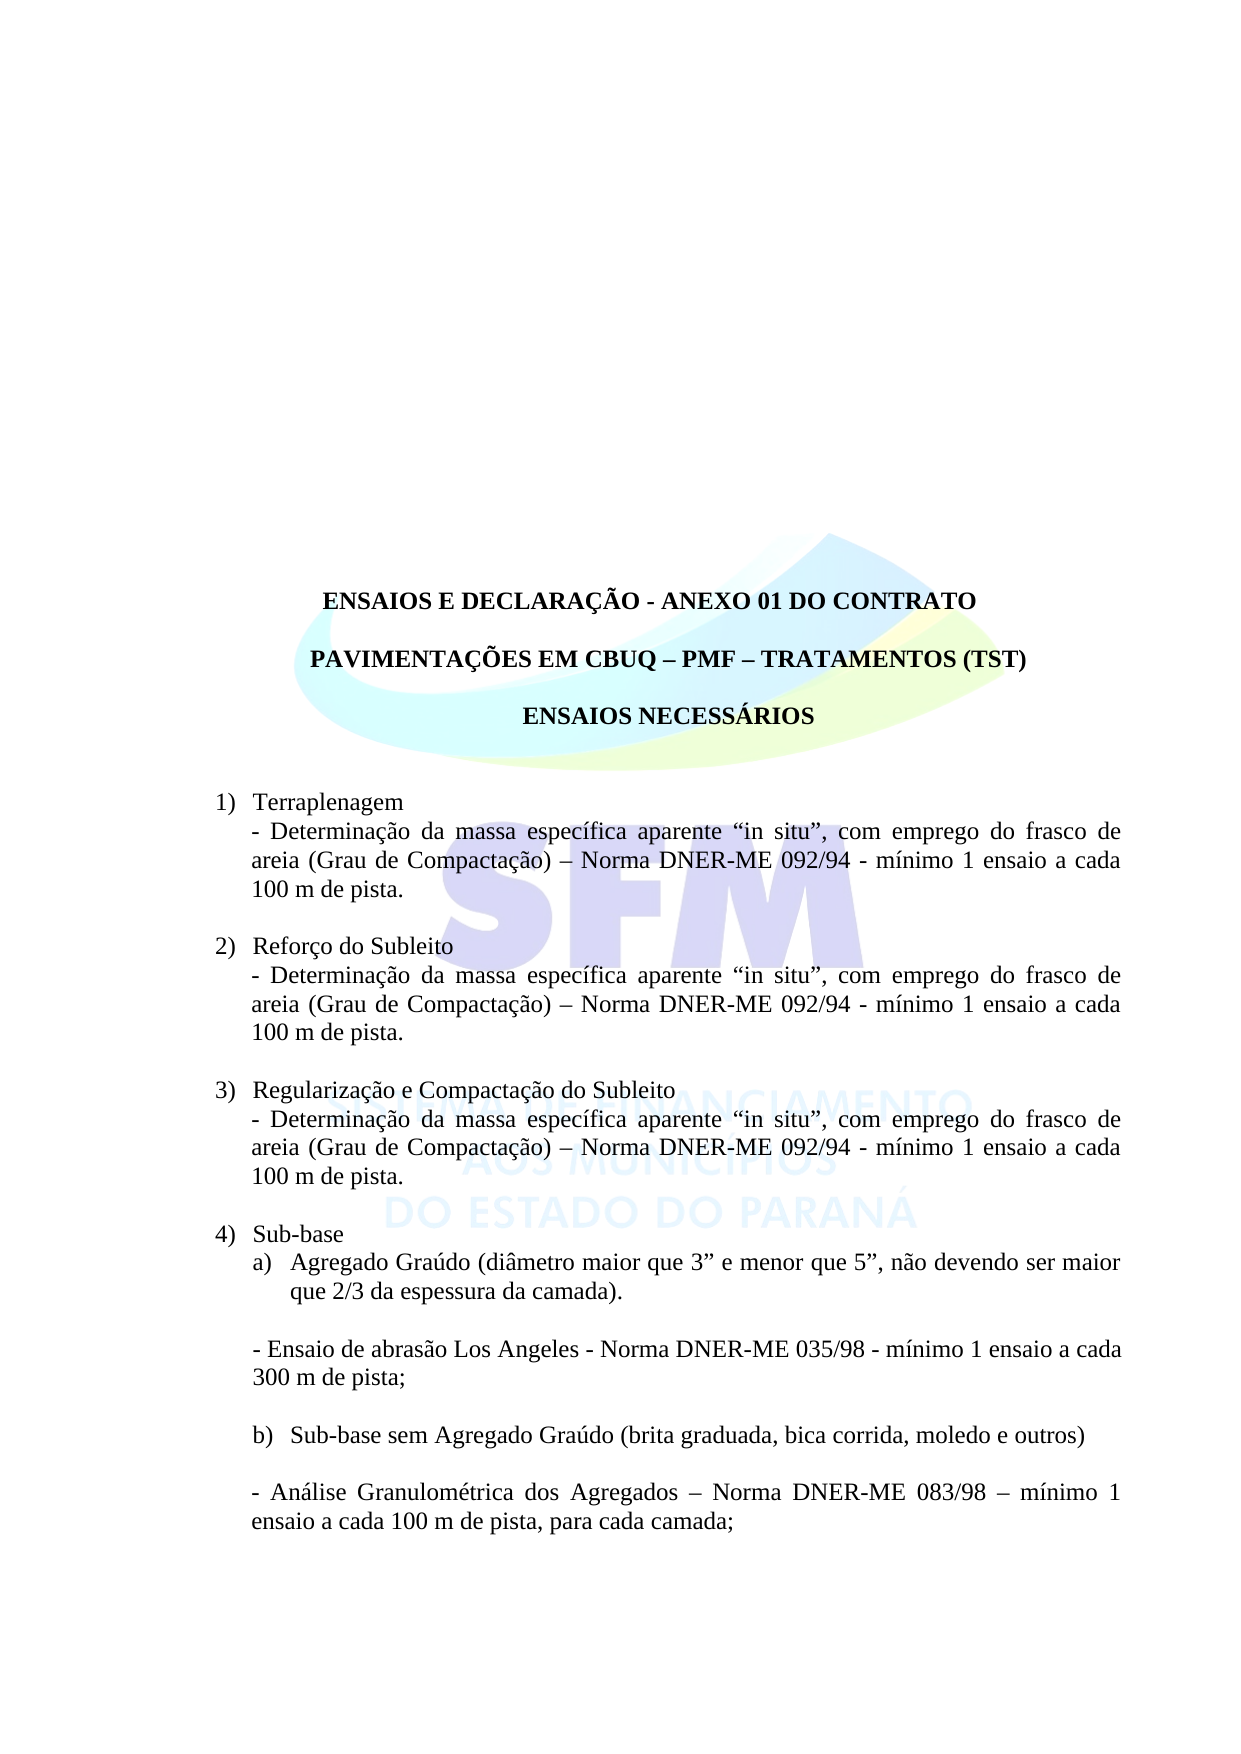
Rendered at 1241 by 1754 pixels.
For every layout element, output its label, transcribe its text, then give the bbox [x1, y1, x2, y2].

text - Ensaio de abrasão Los Angeles - Norma DNER-ME 035/98 - mínimo 1 ensaio a cada 300 m de pista; [252, 1334, 1122, 1391]
text - Determinação da massa específica aparente “in situ”, com emprego do frasco de areia (Grau de Compactação) – Norma DNER-ME 092/94 - mínimo 1 ensaio a cada 100 m de pista. [251, 816, 1122, 902]
text PAVIMENTAÇÕES EM CBUQ – PMF – TRATAMENTOS (TST) [215, 644, 1122, 672]
text - Determinação da massa específica aparente “in situ”, com emprego do frasco de areia (Grau de Compactação) – Norma DNER-ME 092/94 - mínimo 1 ensaio a cada 100 m de pista. [251, 960, 1122, 1046]
list Terraplenagem [215, 787, 1122, 816]
text - Análise Granulométrica dos Agregados – Norma DNER-ME 083/98 – mínimo 1 ensaio a cada 100 m de pista, para cada camada; [251, 1477, 1122, 1535]
list Reforço do Subleito [215, 931, 1122, 960]
text ENSAIOS E DECLARAÇÃO - ANEXO 01 DO CONTRATO [177, 586, 1122, 615]
text - Determinação da massa específica aparente “in situ”, com emprego do frasco de areia (Grau de Compactação) – Norma DNER-ME 092/94 - mínimo 1 ensaio a cada 100 m de pista. [251, 1104, 1122, 1190]
list Agregado Graúdo (diâmetro maior que 3” e menor que 5”, não devendo ser maior que 2/3 da espessura da camada). [252, 1247, 1122, 1305]
list Sub-base [215, 1219, 1122, 1247]
text ENSAIOS NECESSÁRIOS [215, 701, 1122, 730]
list Sub-base sem Agregado Graúdo (brita graduada, bica corrida, moledo e outros) [252, 1420, 1122, 1449]
list Regularização e Compactação do Subleito [215, 1075, 1122, 1104]
